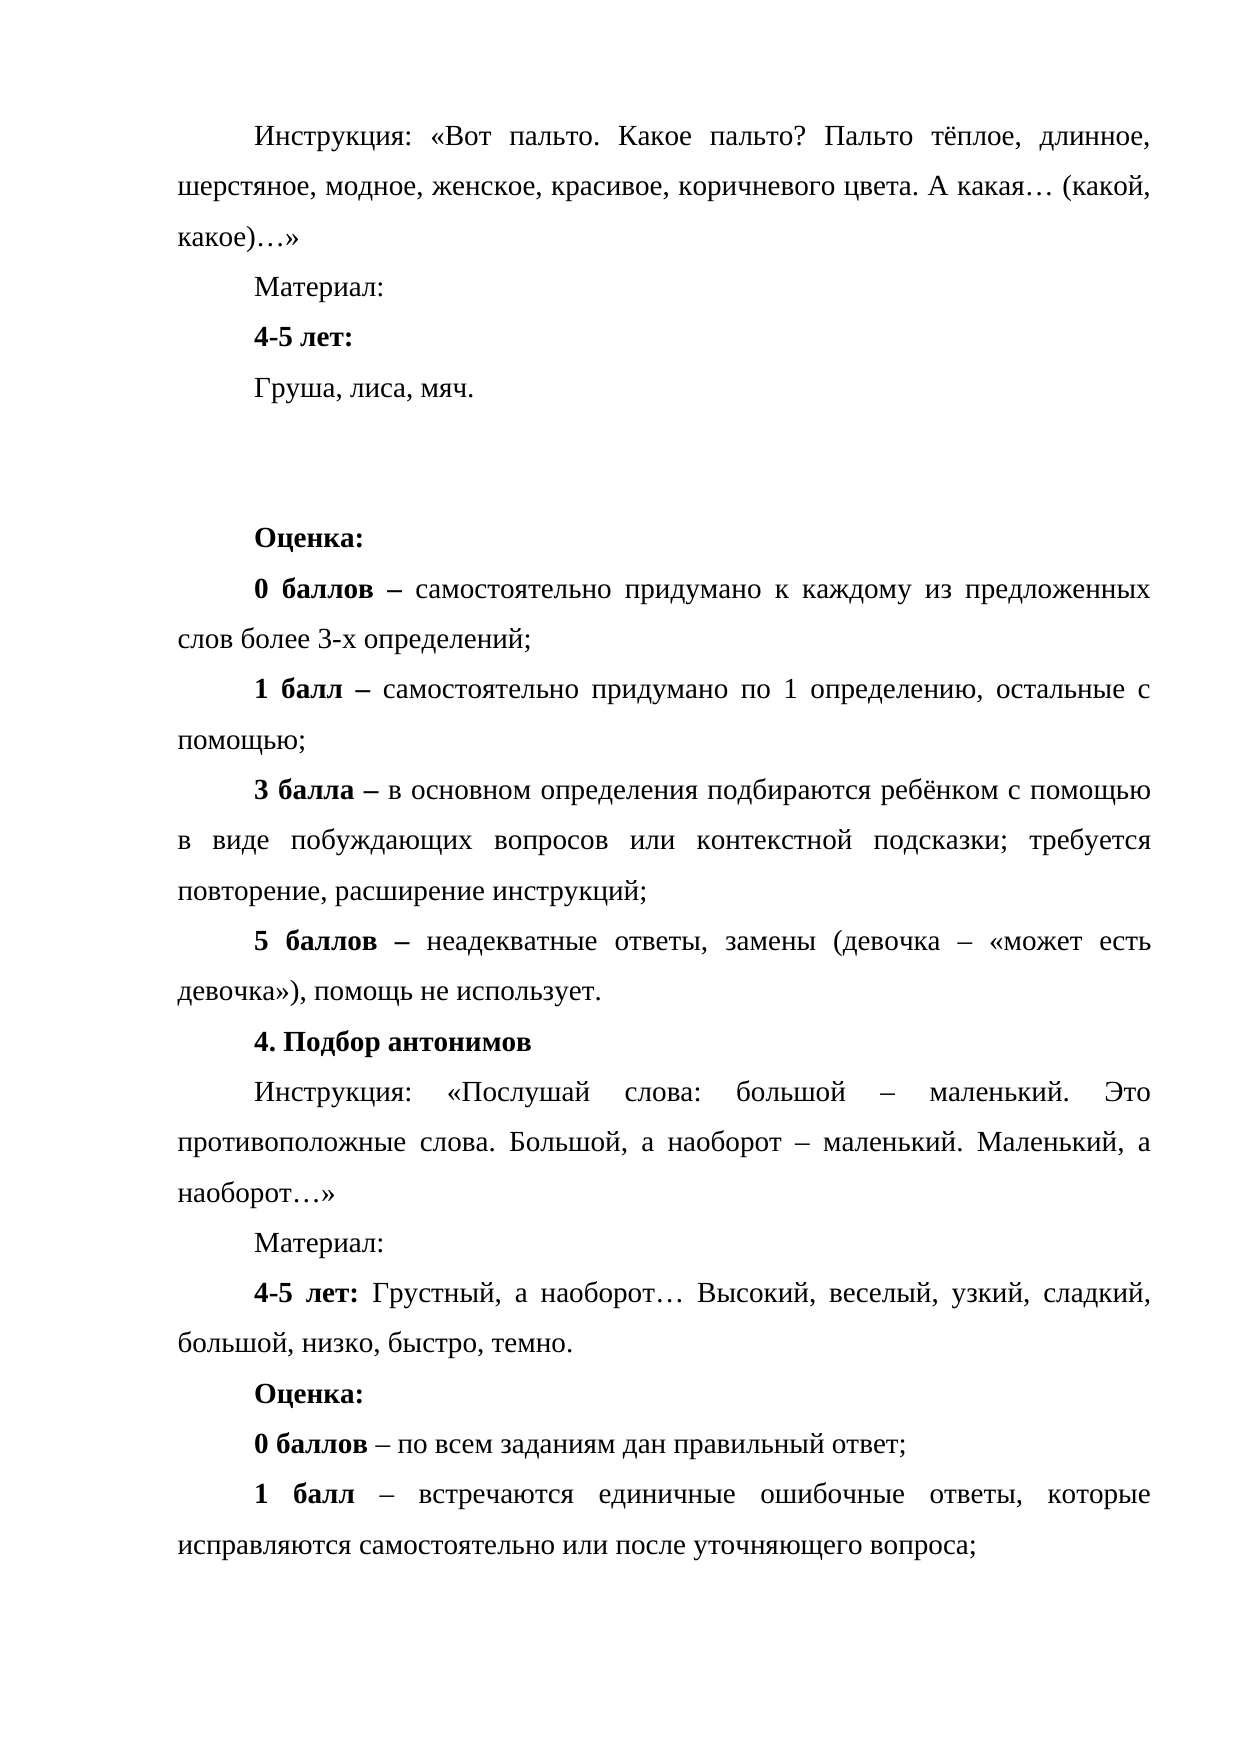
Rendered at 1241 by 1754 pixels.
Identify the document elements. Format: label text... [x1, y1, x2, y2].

text 4. Подбор антонимов [177, 1024, 1152, 1057]
text Оценка: [177, 1376, 1152, 1409]
text 5 баллов – неадекватные ответы, замены (девочка – «может есть девочка»), помощь не использует. [177, 923, 1152, 1007]
text 1 балл – самостоятельно придумано по 1 определению, остальные с помощью; [177, 672, 1152, 755]
text 1 балл – встречаются единичные ошибочные ответы, которые исправляются самостоятельно или после уточняющего вопроса; [177, 1477, 1152, 1560]
text 0 баллов – самостоятельно придумано к каждому из предложенных слов более 3-х определений; [177, 571, 1152, 655]
text Материал: [177, 1225, 1152, 1258]
text 0 баллов – по всем заданиям дан правильный ответ; [177, 1426, 1152, 1460]
text Груша, лиса, мяч. [177, 370, 1152, 403]
text 4-5 лет: [177, 319, 1152, 353]
text 3 балла – в основном определения подбираются ребёнком с помощью в виде побуждающих вопросов или контекстной подсказки; требуется повторение, расширение инструкций; [177, 772, 1152, 906]
text Материал: [177, 269, 1152, 303]
text Инструкция: «Послушай слова: большой – маленький. Это противоположные слова. Большой, а наоборот – маленький. Маленький, а наоборот…» [177, 1074, 1152, 1208]
text 4-5 лет: Грустный, а наоборот… Высокий, веселый, узкий, сладкий, большой, низко, быстро, темно. [177, 1275, 1152, 1359]
text Инструкция: «Вот пальто. Какое пальто? Пальто тёплое, длинное, шерстяное, модное, женское, красивое, коричневого цвета. А какая… (какой, какое)…» [177, 118, 1152, 252]
text Оценка: [177, 521, 1152, 554]
